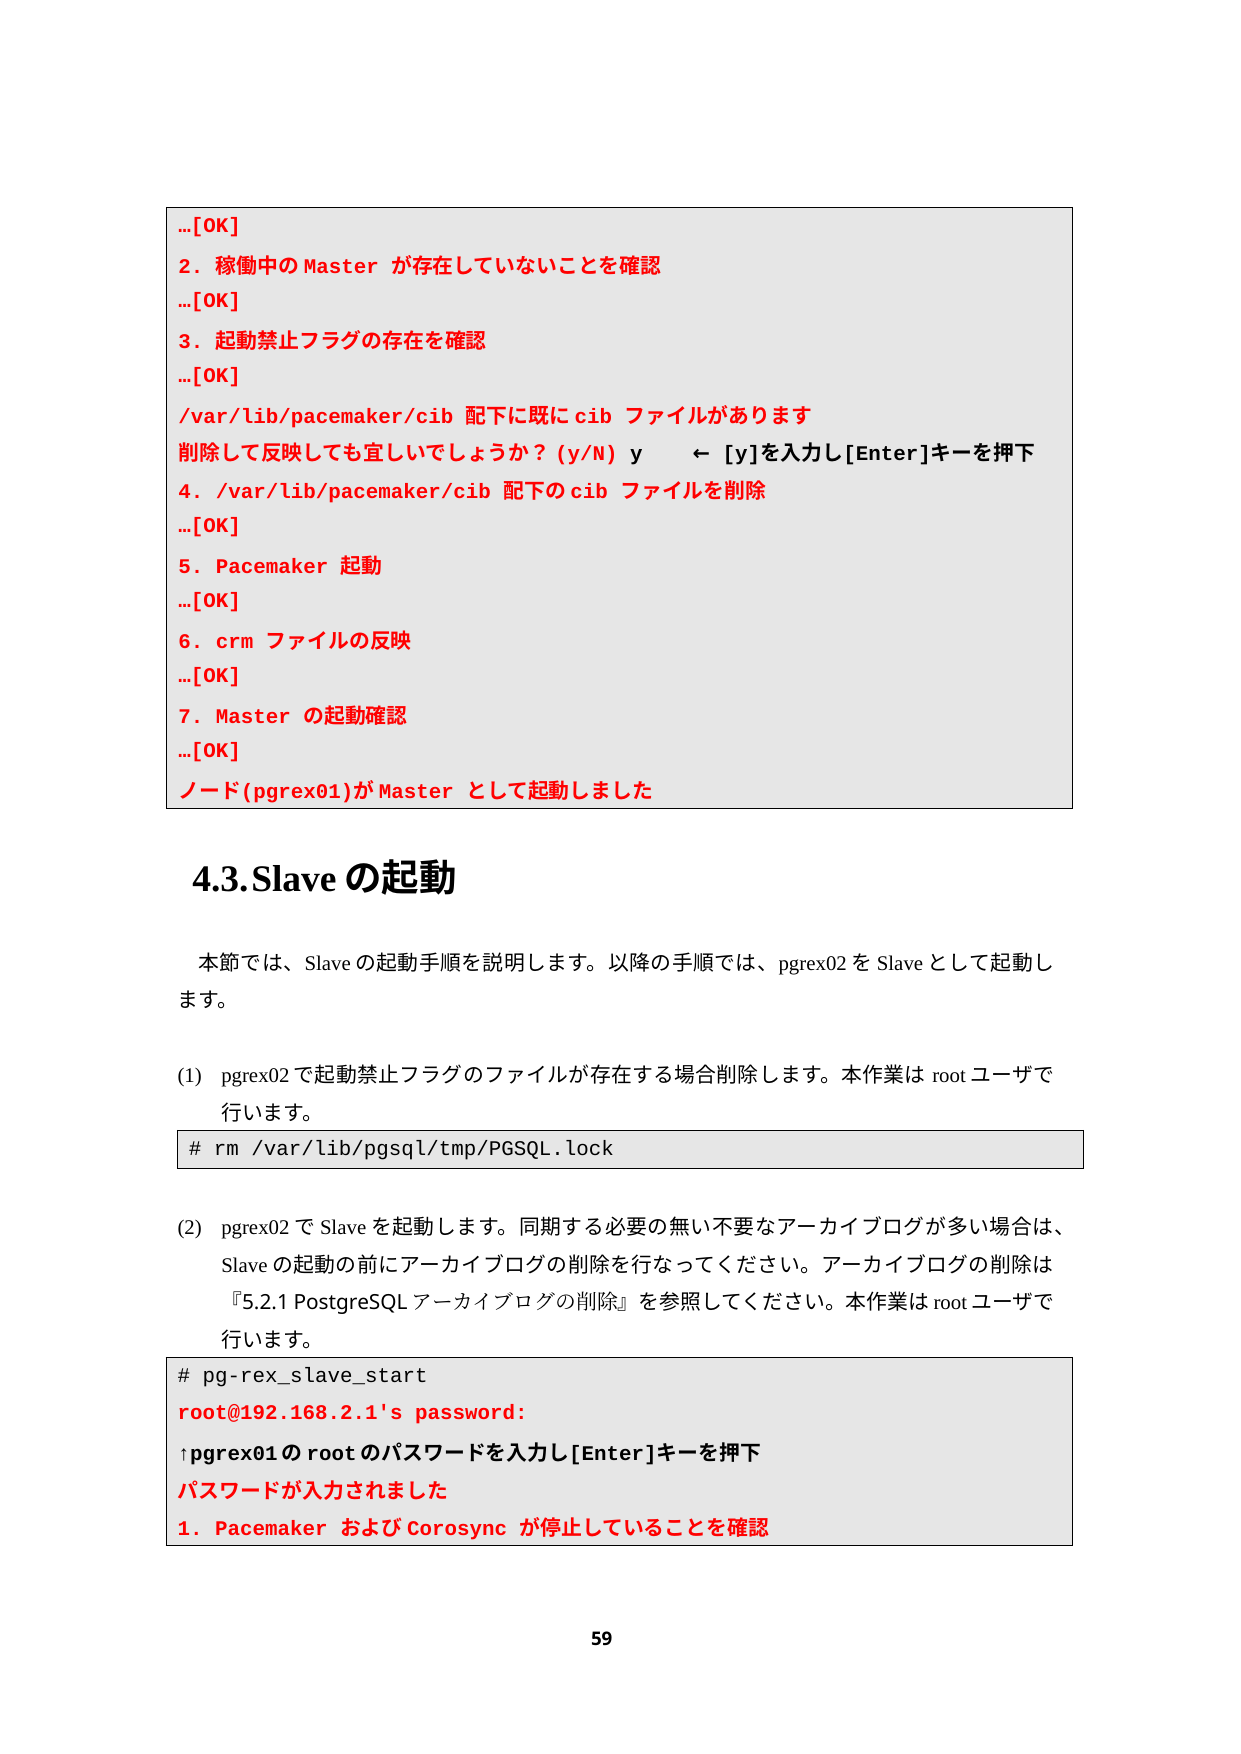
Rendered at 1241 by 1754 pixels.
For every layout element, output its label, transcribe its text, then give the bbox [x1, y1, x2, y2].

list pgrex02でSlaveを起動します。同期する必要の無い不要なアーカイブログが多い場合は、Slaveの起動の前にアーカイブログの削除を行なってください。アーカイブログの削除は『5.2.1 PostgreSQLアーカイブログの削除』を参照してください。本作業はrootユーザで行います。 [177, 1207, 1054, 1357]
table_header # rm /var/lib/pgsql/tmp/PGSQL.lock [178, 1131, 1083, 1168]
subtitle Slaveの起動 [192, 838, 1063, 913]
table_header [167, 1358, 1072, 1545]
text 本節では、Slaveの起動手順を説明します。以降の手順では、pgrex02をSlaveとして起動します。 [177, 942, 1054, 1017]
list pgrex02で起動禁止フラグのファイルが存在する場合削除します。本作業はrootユーザで行います。 [177, 1055, 1054, 1130]
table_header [167, 208, 1072, 808]
